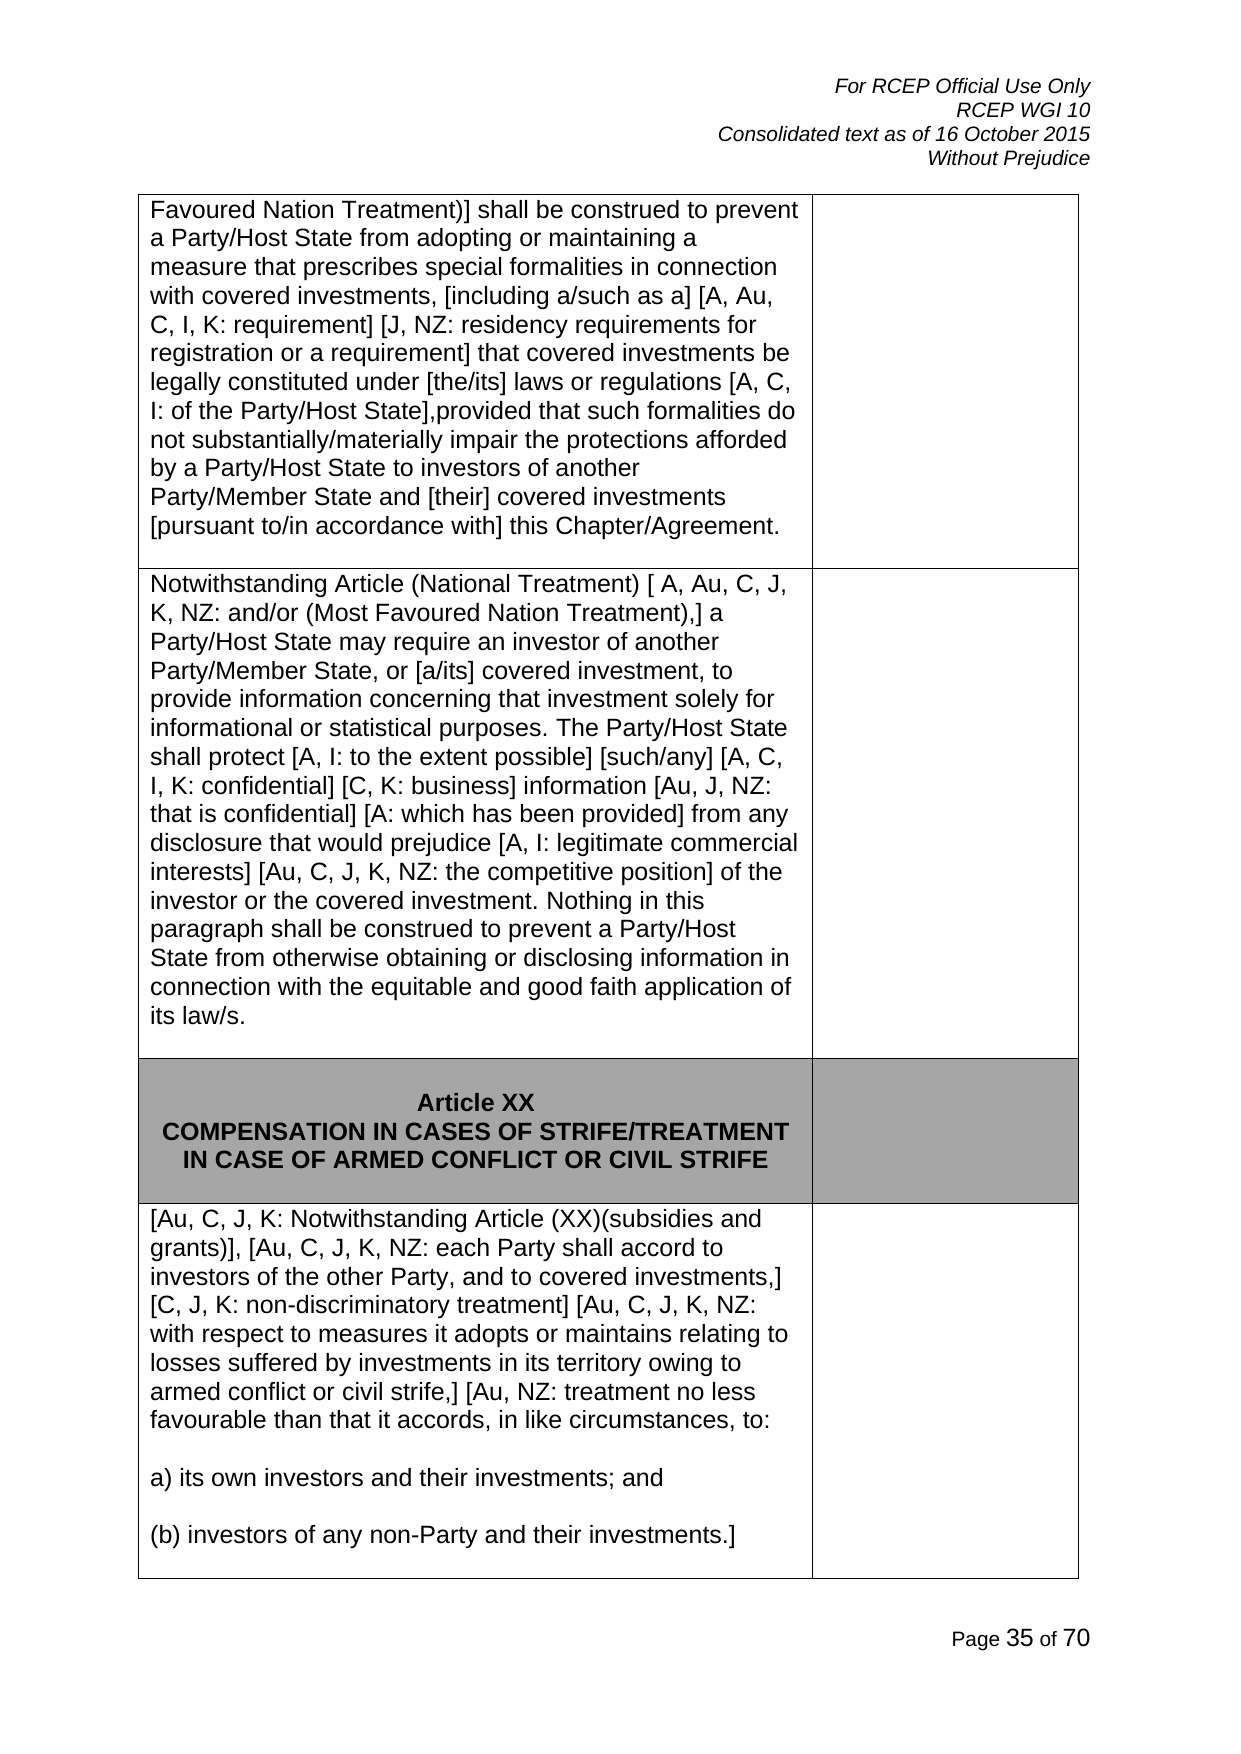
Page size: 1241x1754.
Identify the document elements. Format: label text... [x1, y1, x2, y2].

table_cell [813, 1204, 1078, 1578]
table_cell [813, 1059, 1078, 1203]
table_cell [813, 569, 1078, 1058]
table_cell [139, 195, 812, 568]
table_cell Notwithstanding Article (National Treatment) [ A, Au, C, J, K, NZ: and/or (Most Favoured Nation Treatment),] a Party/Host State may require an investor of another Party/Member State, or [a/its] covered investment, to provide information concerning that investment solely for informational or statistical purposes. The Party/Host State shall protect [A, I: to the extent possible] [such/any] [A, C, I, K: confidential] [C, K: business] information [Au, J, NZ: that is confidential] [A: which has been provided] from any disclosure that would prejudice [A, I: legitimate commercial interests] [Au, C, J, K, NZ: the competitive position] of the investor or the covered investment. Nothing in this paragraph shall be construed to prevent a Party/Host State from otherwise obtaining or disclosing information in connection with the equitable and good faith application of its law/s. [139, 569, 812, 1058]
table_cell Article XX COMPENSATION IN CASES OF STRIFE/TREATMENT IN CASE OF ARMED CONFLICT OR CIVIL STRIFE [139, 1059, 812, 1203]
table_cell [139, 1204, 812, 1578]
table_cell [813, 195, 1078, 568]
